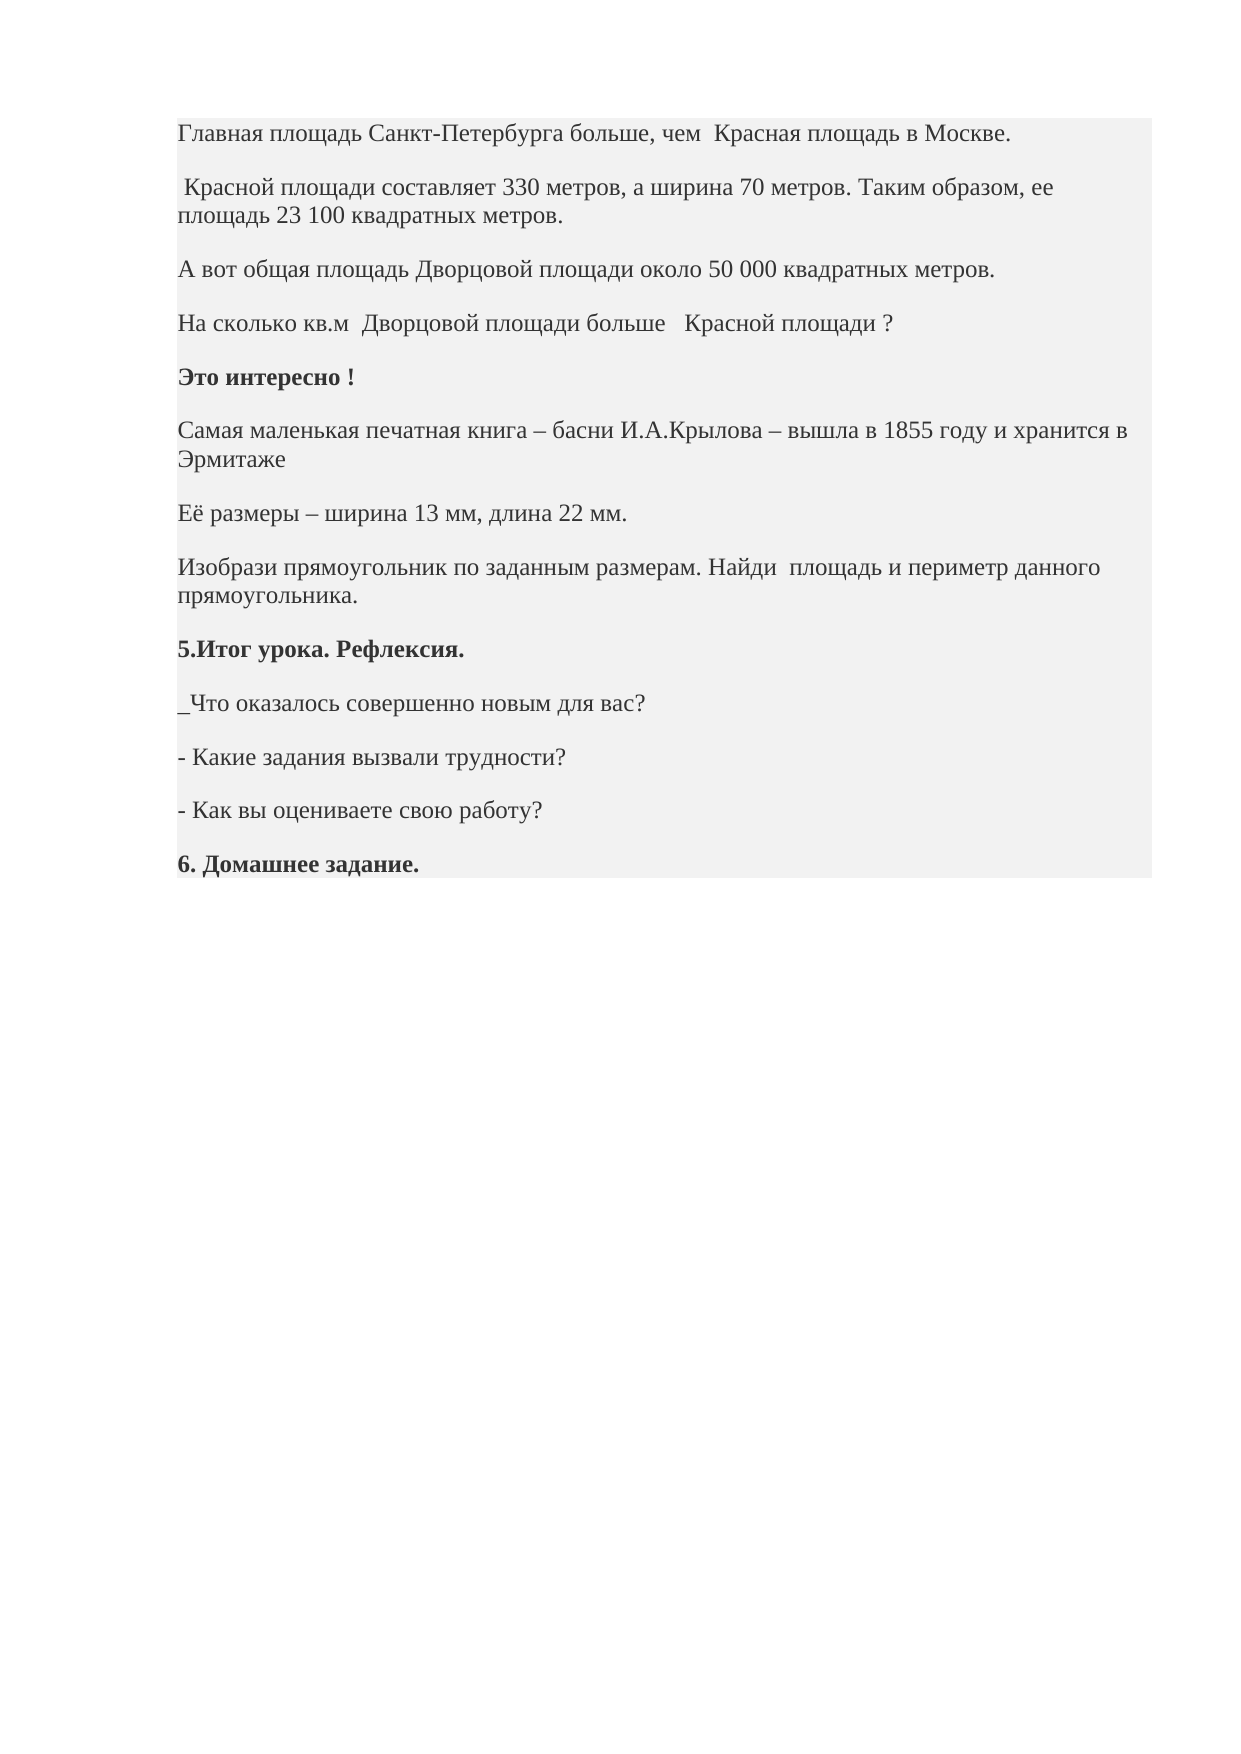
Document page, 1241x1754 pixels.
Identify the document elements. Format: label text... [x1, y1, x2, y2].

text _Что оказалось совершенно новым для вас? [177, 688, 1152, 717]
text Это интересно ! [177, 362, 1152, 391]
text На сколько кв.м Дворцовой площади больше Красной площади ? [177, 308, 1152, 337]
text Главная площадь Санкт-Петербурга больше, чем Красная площадь в Москве. [177, 118, 1152, 147]
text Красной площади составляет 330 метров, а ширина 70 метров. Таким образом, ее площадь 23 100 квадратных метров. [177, 172, 1152, 229]
text - Какие задания вызвали трудности? [177, 742, 1152, 771]
text Её размеры – ширина 13 мм, длина 22 мм. [177, 498, 1152, 527]
text 6. Домашнее задание. [177, 849, 1152, 878]
text Самая маленькая печатная книга – басни И.А.Крылова – вышла в 1855 году и хранится в Эрмитаже [177, 416, 1152, 473]
text Изобрази прямоугольник по заданным размерам. Найди площадь и периметр данного прямоугольника. [177, 552, 1152, 609]
text 5.Итог урока. Рефлексия. [177, 634, 1152, 663]
text А вот общая площадь Дворцовой площади около 50 000 квадратных метров. [177, 254, 1152, 283]
text - Как вы оцениваете свою работу? [177, 796, 1152, 824]
